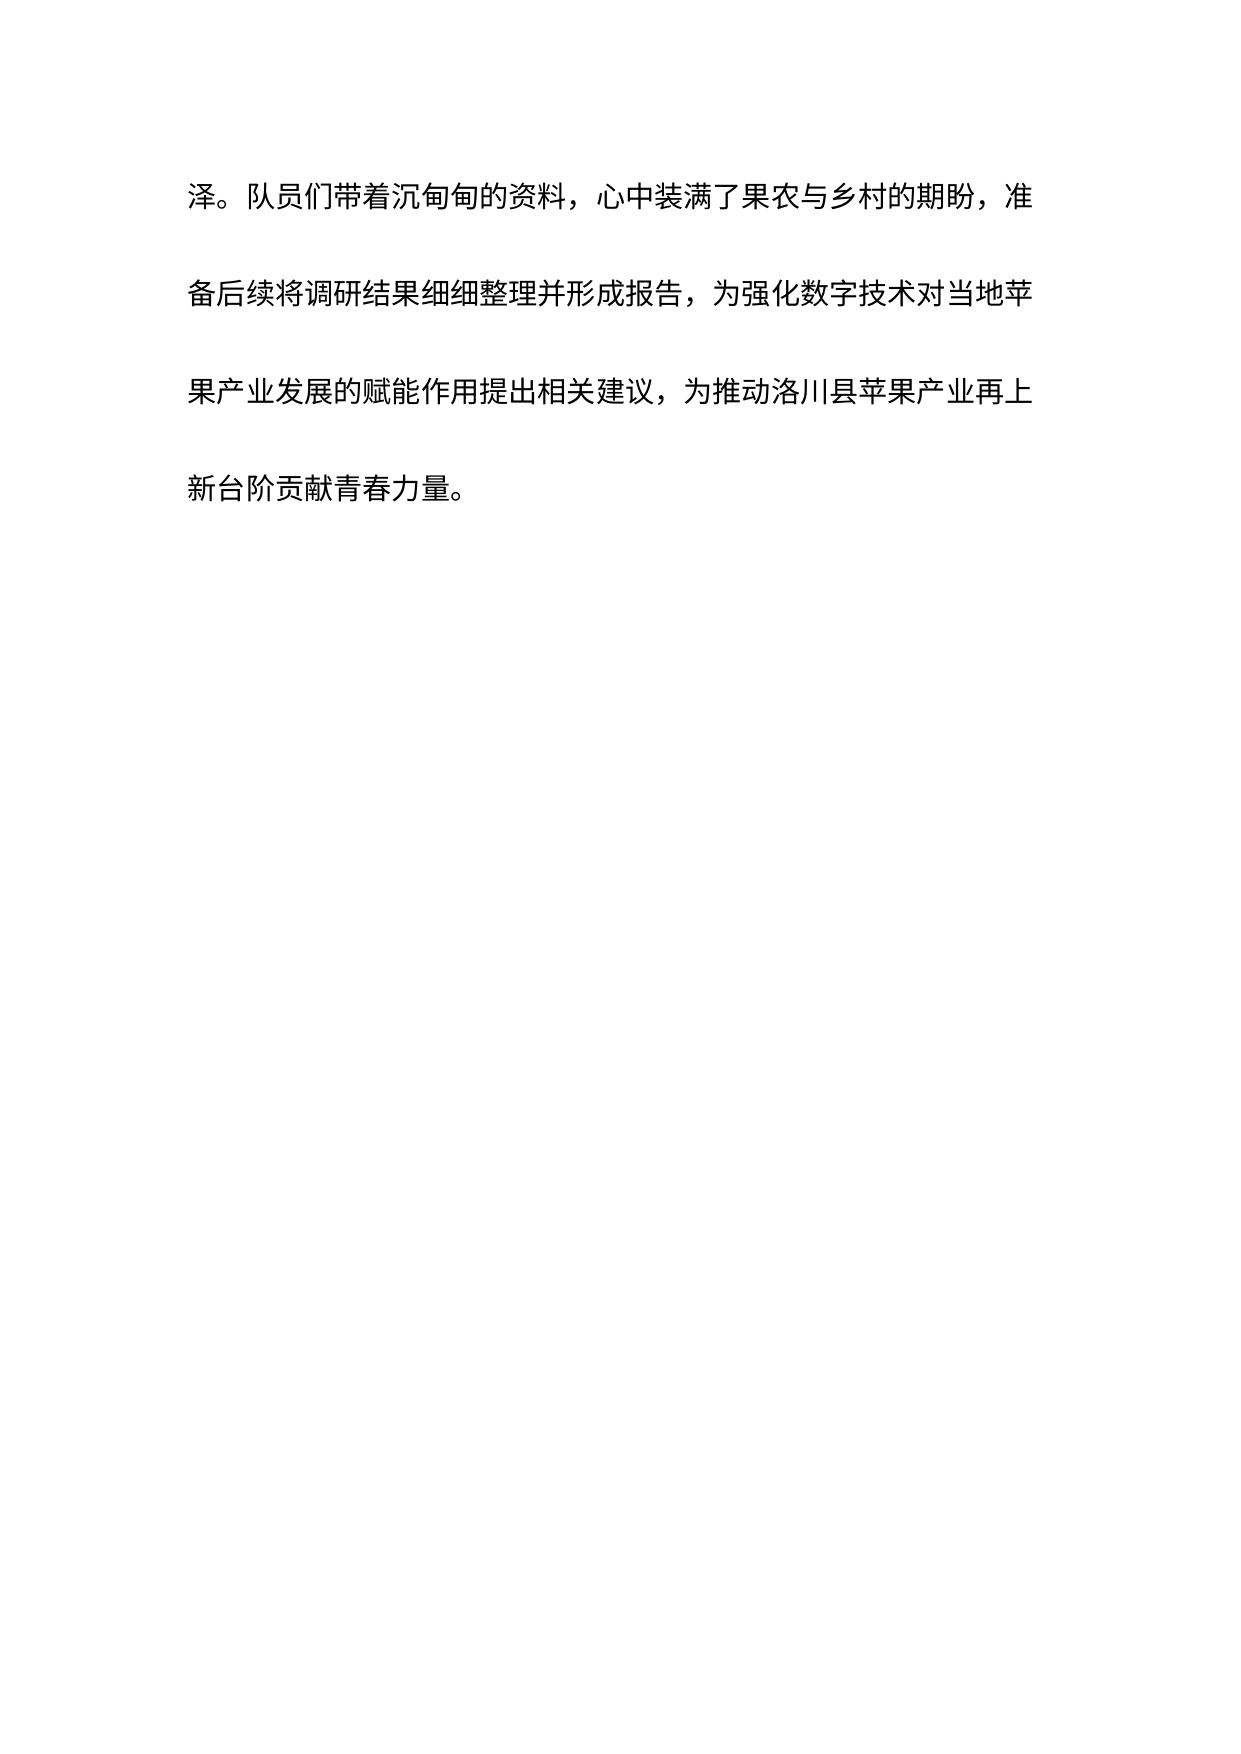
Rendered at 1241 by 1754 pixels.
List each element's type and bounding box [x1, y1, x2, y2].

text [187, 162, 1053, 519]
